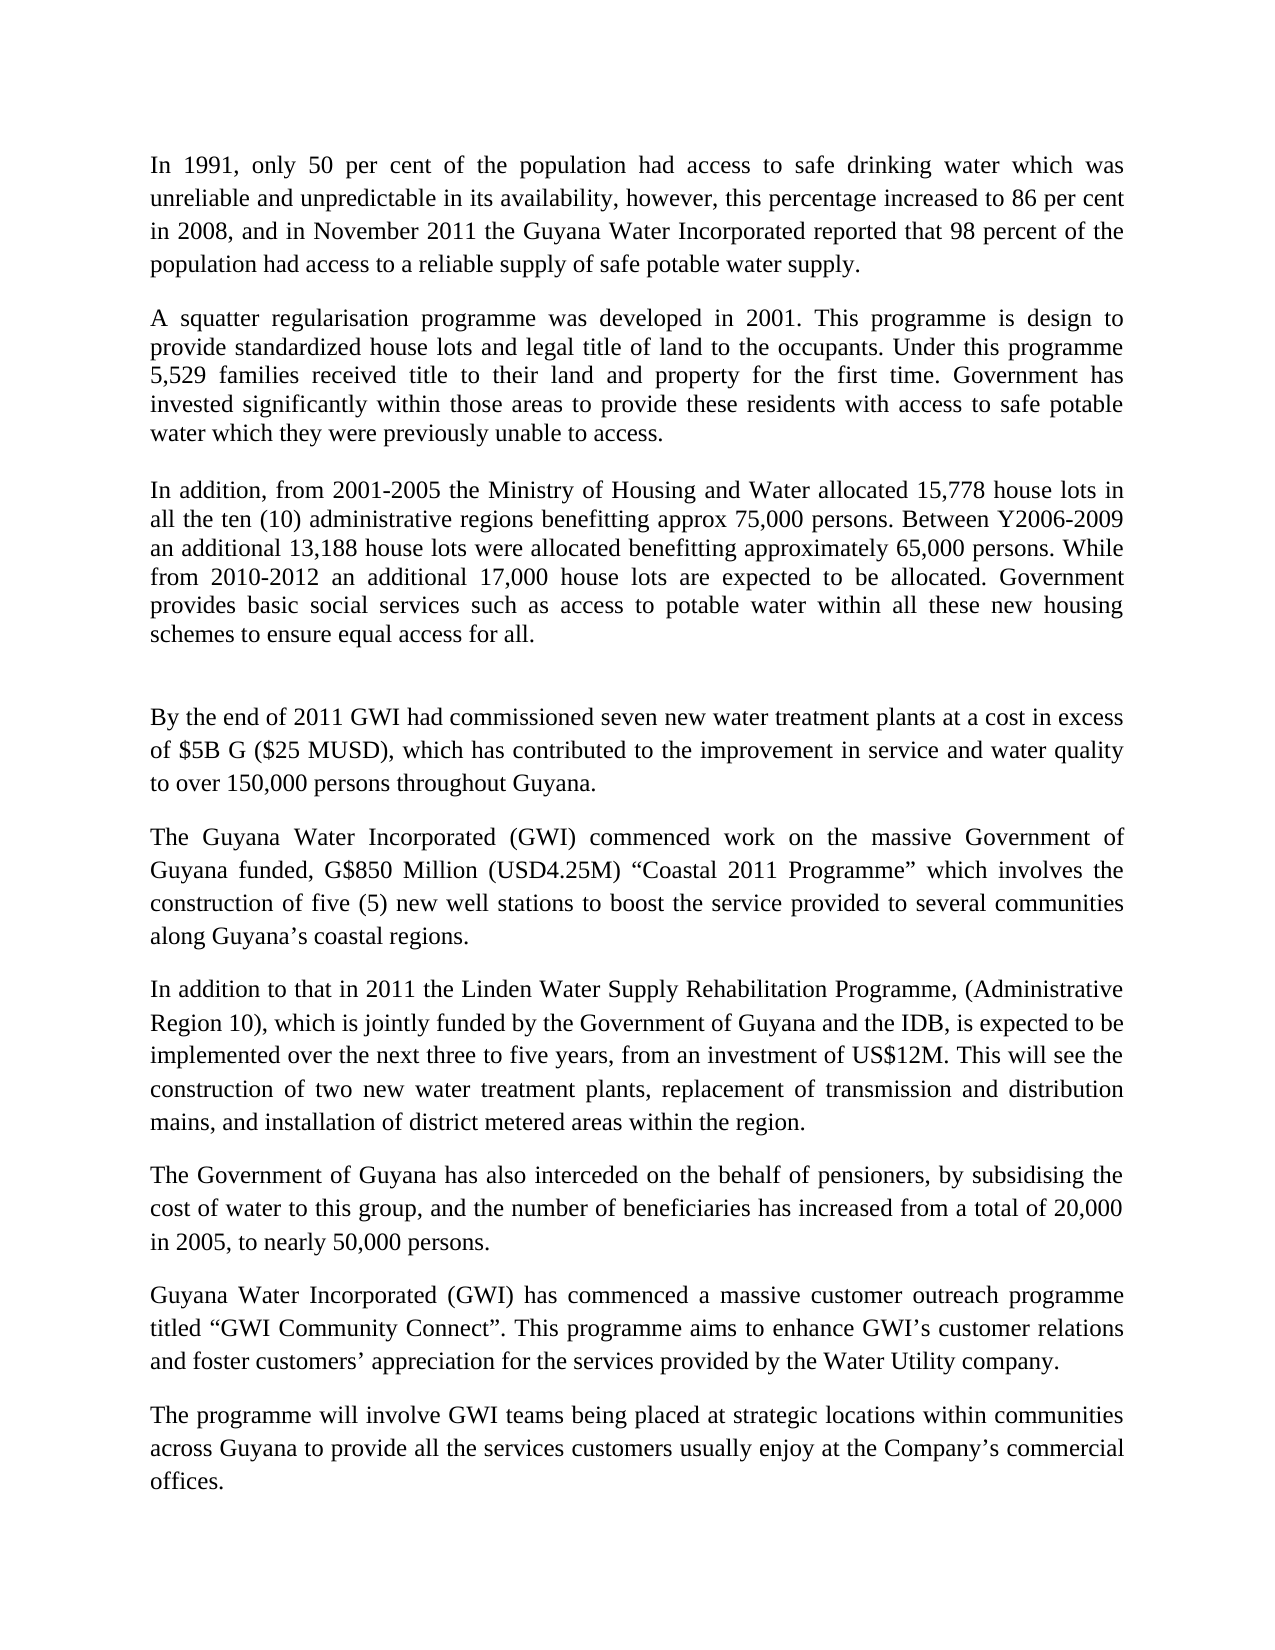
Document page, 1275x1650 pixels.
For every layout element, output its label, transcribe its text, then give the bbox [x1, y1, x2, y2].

text In addition, from 2001-2005 the Ministry of Housing and Water allocated 15,778 house lots in all the ten (10) administrative regions benefitting approx 75,000 persons. Between Y2006-2009 an additional 13,188 house lots were allocated benefitting approximately 65,000 persons. While from 2010-2012 an additional 17,000 house lots are expected to be allocated. Government provides basic social services such as access to potable water within all these new housing schemes to ensure equal access for all. [150, 475, 1125, 648]
text Guyana Water Incorporated (GWI) has commenced a massive customer outreach programme titled “GWI Community Connect”. This programme aims to enhance GWI’s customer relations and foster customers’ appreciation for the services provided by the Water Utility company. [150, 1280, 1125, 1375]
text In 1991, only 50 per cent of the population had access to safe drinking water which was unreliable and unpredictable in its availability, however, this percentage increased to 86 per cent in 2008, and in November 2011 the Guyana Water Incorporated reported that 98 percent of the population had access to a reliable supply of safe potable water supply. [150, 150, 1125, 278]
text The Government of Guyana has also interceded on the behalf of pensioners, by subsidising the cost of water to this group, and the number of beneficiaries has increased from a total of 20,000 in 2005, to nearly 50,000 persons. [150, 1161, 1125, 1255]
text The programme will involve GWI teams being placed at strategic locations within communities across Guyana to provide all the services customers usually enjoy at the Company’s commercial offices. [150, 1400, 1125, 1495]
text The Guyana Water Incorporated (GWI) commenced work on the massive Government of Guyana funded, G$850 Million (USD4.25M) “Coastal 2011 Programme” which involves the construction of five (5) new well stations to boost the service provided to several communities along Guyana’s coastal regions. [150, 822, 1125, 949]
text In addition to that in 2011 the Linden Water Supply Rehabilitation Programme, (Administrative Region 10), which is jointly funded by the Government of Guyana and the IDB, is expected to be implemented over the next three to five years, from an investment of US$12M. This will see the construction of two new water treatment plants, replacement of transmission and distribution mains, and installation of district metered areas within the region. [150, 974, 1125, 1135]
text By the end of 2011 GWI had commissioned seven new water treatment plants at a cost in excess of $5B G ($25 MUSD), which has contributed to the improvement in service and water quality to over 150,000 persons throughout Guyana. [150, 702, 1125, 797]
text A squatter regularisation programme was developed in 2001. This programme is design to provide standardized house lots and legal title of land to the occupants. Under this programme 5,529 families received title to their land and property for the first time. Government has invested significantly within those areas to provide these residents with access to safe potable water which they were previously unable to access. [150, 303, 1125, 447]
